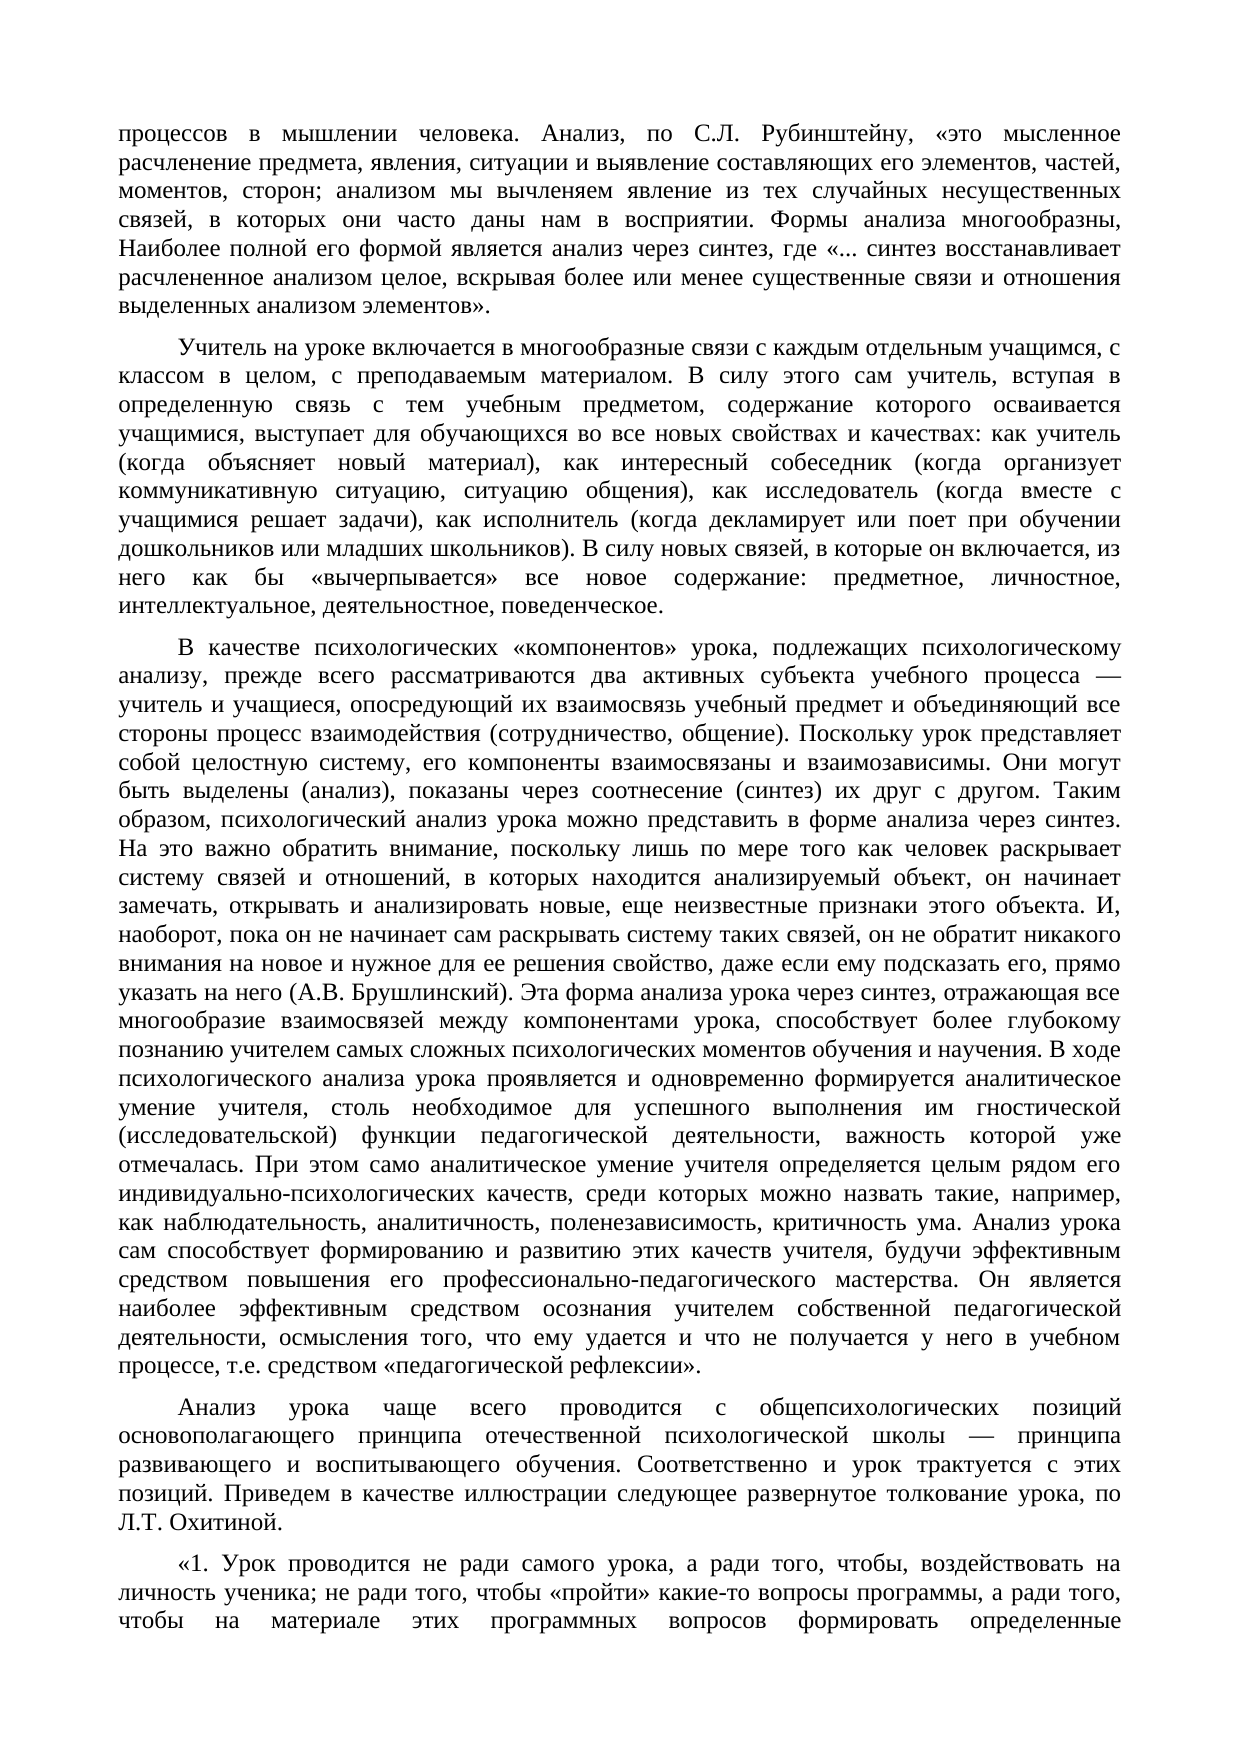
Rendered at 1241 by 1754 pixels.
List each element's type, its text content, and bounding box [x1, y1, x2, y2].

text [118, 118, 1122, 319]
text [118, 1548, 1122, 1634]
text Учитель на уроке включается в многообразные связи с каждым отдельным учащимся, с классом в целом, с преподаваемым материалом. В силу этого сам учитель, вступая в определенную связь с тем учебным предметом, содержание которого осваивается учащимися, выступает для обучающихся во все новых свойствах и качествах: как учитель (когда объясняет новый материал), как интересный собеседник (когда организует коммуникативную ситуацию, ситуацию общения), как исследователь (когда вместе с учащимися решает задачи), как исполнитель (когда декламирует или поет при обучении дошкольников или младших школьников). В силу новых связей, в которые он включается, из него как бы «вычерпывается» все новое содержание: предметное, личностное, интеллектуальное, деятельностное, поведенческое. [118, 332, 1122, 619]
text В качестве психологических «компонентов» урока, подлежащих психологическому анализу, прежде всего рассматриваются два активных субъекта учебного процесса — учитель и учащиеся, опосредующий их взаимосвязь учебный предмет и объединяющий все стороны процесс взаимодействия (сотрудничество, общение). Поскольку урок представляет собой целостную систему, его компоненты взаимосвязаны и взаимозависимы. Они могут быть выделены (анализ), показаны через соотнесение (синтез) их друг с другом. Таким образом, психологический анализ урока можно представить в форме анализа через синтез. На это важно обратить внимание, поскольку лишь по мере того как человек раскрывает систему связей и отношений, в которых находится анализируемый объект, он начинает замечать, открывать и анализировать новые, еще неизвестные признаки этого объекта. И, наоборот, пока он не начинает сам раскрывать систему таких связей, он не обратит никакого внимания на новое и нужное для ее решения свойство, даже если ему подсказать его, прямо указать на него (А.В. Брушлинский). Эта форма анализа урока через синтез, отражающая все многообразие взаимосвязей между компонентами урока, способствует более глубокому познанию учителем самых сложных психологических моментов обучения и научения. В ходе психологического анализа урока проявляется и одновременно формируется аналитическое умение учителя, столь необходимое для успешного выполнения им гностической (исследовательской) функции педагогической деятельности, важность которой уже отмечалась. При этом само аналитическое умение учителя определяется целым рядом его индивидуально-психологических качеств, среди которых можно назвать такие, например, как наблюдательность, аналитичность, поленезависимость, критичность ума. Анализ урока сам способствует формированию и развитию этих качеств учителя, будучи эффективным средством повышения его профессионально-педагогического мастерства. Он является наиболее эффективным средством осознания учителем собственной педагогической деятельности, осмысления того, что ему удается и что не получается у него в учебном процессе, т.е. средством «педагогической рефлексии». [118, 632, 1122, 1379]
text Анализ урока чаще всего проводится с общепсихологических позиций основополагающего принципа отечественной психологической школы — принципа развивающего и воспитывающего обучения. Соответственно и урок трактуется с этих позиций. Приведем в качестве иллюстрации следующее развернутое толкование урока, по Л.Т. Охитиной. [118, 1392, 1122, 1536]
